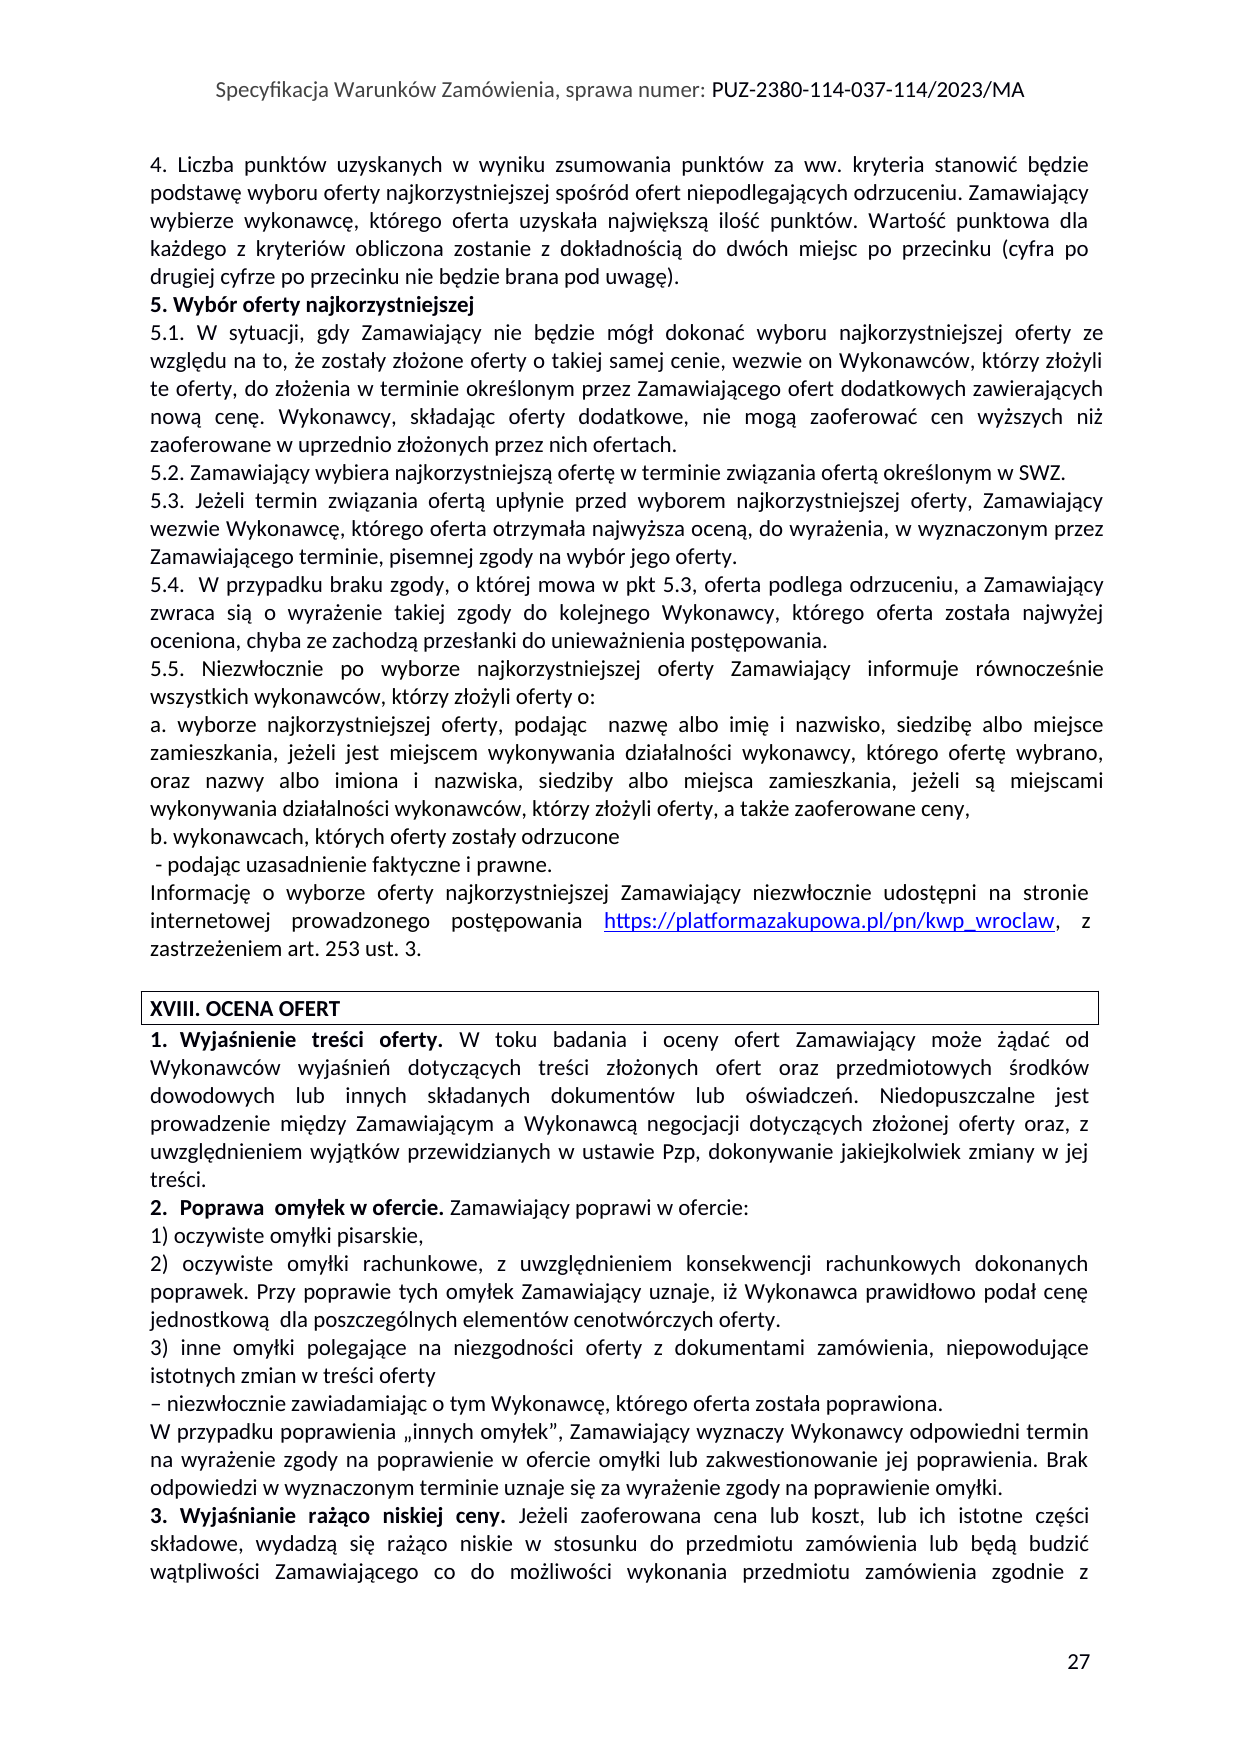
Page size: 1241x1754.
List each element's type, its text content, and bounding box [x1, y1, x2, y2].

list 3) inne omyłki polegające na niezgodności oferty z dokumentami zamówienia, niepowodujące istotnych zmian w treści oferty [150, 1333, 1090, 1389]
text 4. Liczba punktów uzyskanych w wyniku zsumowania punktów za ww. kryteria stanowić będzie podstawę wyboru oferty najkorzystniejszej spośród ofert niepodlegających odrzuceniu. Zamawiający wybierze wykonawcę, którego oferta uzyskała największą ilość punktów. Wartość punktowa dla każdego z kryteriów obliczona zostanie z dokładnością do dwóch miejsc po przecinku (cyfra po drugiej cyfrze po przecinku nie będzie brana pod uwagę). [150, 150, 1090, 290]
text 5.5. Niezwłocznie po wyborze najkorzystniejszej oferty Zamawiający informuje równocześnie wszystkich wykonawców, którzy złożyli oferty o: [150, 654, 1105, 710]
text 5.1. W sytuacji, gdy Zamawiający nie będzie mógł dokonać wyboru najkorzystniejszej oferty ze względu na to, że zostały złożone oferty o takiej samej cenie, wezwie on Wykonawców, którzy złożyli te oferty, do złożenia w terminie określonym przez Zamawiającego ofert dodatkowych zawierających nową cenę. Wykonawcy, składając oferty dodatkowe, nie mogą zaoferować cen wyższych niż zaoferowane w uprzednio złożonych przez nich ofertach. [150, 318, 1105, 458]
text XVIII. OCENA OFERT [142, 992, 1098, 1024]
text 5.2. Zamawiający wybiera najkorzystniejszą ofertę w terminie związania ofertą określonym w SWZ. [150, 458, 1105, 486]
text 5. Wybór oferty najkorzystniejszej [150, 290, 1105, 318]
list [150, 1501, 1090, 1585]
text a. wyborze najkorzystniejszej oferty, podając nazwę albo imię i nazwisko, siedzibę albo miejsce zamieszkania, jeżeli jest miejscem wykonywania działalności wykonawcy, którego ofertę wybrano, oraz nazwy albo imiona i nazwiska, siedziby albo miejsca zamieszkania, jeżeli są miejscami wykonywania działalności wykonawców, którzy złożyli oferty, a także zaoferowane ceny, [150, 710, 1105, 822]
list 2) oczywiste omyłki rachunkowe, z uwzględnieniem konsekwencji rachunkowych dokonanych poprawek. Przy poprawie tych omyłek Zamawiający uznaje, iż Wykonawca prawidłowo podał cenę jednostkową dla poszczególnych elementów cenotwórczych oferty. [150, 1249, 1090, 1333]
list 1) oczywiste omyłki pisarskie, [150, 1221, 1090, 1249]
list ‒ niezwłocznie zawiadamiając o tym Wykonawcę, którego oferta została poprawiona. [150, 1389, 1090, 1417]
text Informację o wyborze oferty najkorzystniejszej Zamawiający niezwłocznie udostępni na stronie internetowej prowadzonego postępowania https://platformazakupowa.pl/pn/kwp_wroclaw, z zastrzeżeniem art. 253 ust. 3. [150, 878, 1090, 963]
text b. wykonawcach, których oferty zostały odrzucone [150, 822, 1105, 851]
list Poprawa omyłek w ofercie. Zamawiający poprawi w ofercie: [150, 1193, 1090, 1221]
text 5.4. W przypadku braku zgody, o której mowa w pkt 5.3, oferta podlega odrzuceniu, a Zamawiający zwraca sią o wyrażenie takiej zgody do kolejnego Wykonawcy, którego oferta została najwyżej oceniona, chyba ze zachodzą przesłanki do unieważnienia postępowania. [150, 570, 1105, 654]
list W przypadku poprawienia „innych omyłek”, Zamawiający wyznaczy Wykonawcy odpowiedni termin na wyrażenie zgody na poprawienie w ofercie omyłki lub zakwestionowanie jej poprawienia. Brak odpowiedzi w wyznaczonym terminie uznaje się za wyrażenie zgody na poprawienie omyłki. [150, 1417, 1090, 1501]
list Wyjaśnienie treści oferty. W toku badania i oceny ofert Zamawiający może żądać od Wykonawców wyjaśnień dotyczących treści złożonych ofert oraz przedmiotowych środków dowodowych lub innych składanych dokumentów lub oświadczeń. Niedopuszczalne jest prowadzenie między Zamawiającym a Wykonawcą negocjacji dotyczących złożonej oferty oraz, z uwzględnieniem wyjątków przewidzianych w ustawie Pzp, dokonywanie jakiejkolwiek zmiany w jej treści. [150, 1025, 1090, 1193]
text - podając uzasadnienie faktyczne i prawne. [150, 851, 1105, 878]
text 5.3. Jeżeli termin związania ofertą upłynie przed wyborem najkorzystniejszej oferty, Zamawiający wezwie Wykonawcę, którego oferta otrzymała najwyższa oceną, do wyrażenia, w wyznaczonym przez Zamawiającego terminie, pisemnej zgody na wybór jego oferty. [150, 486, 1105, 570]
